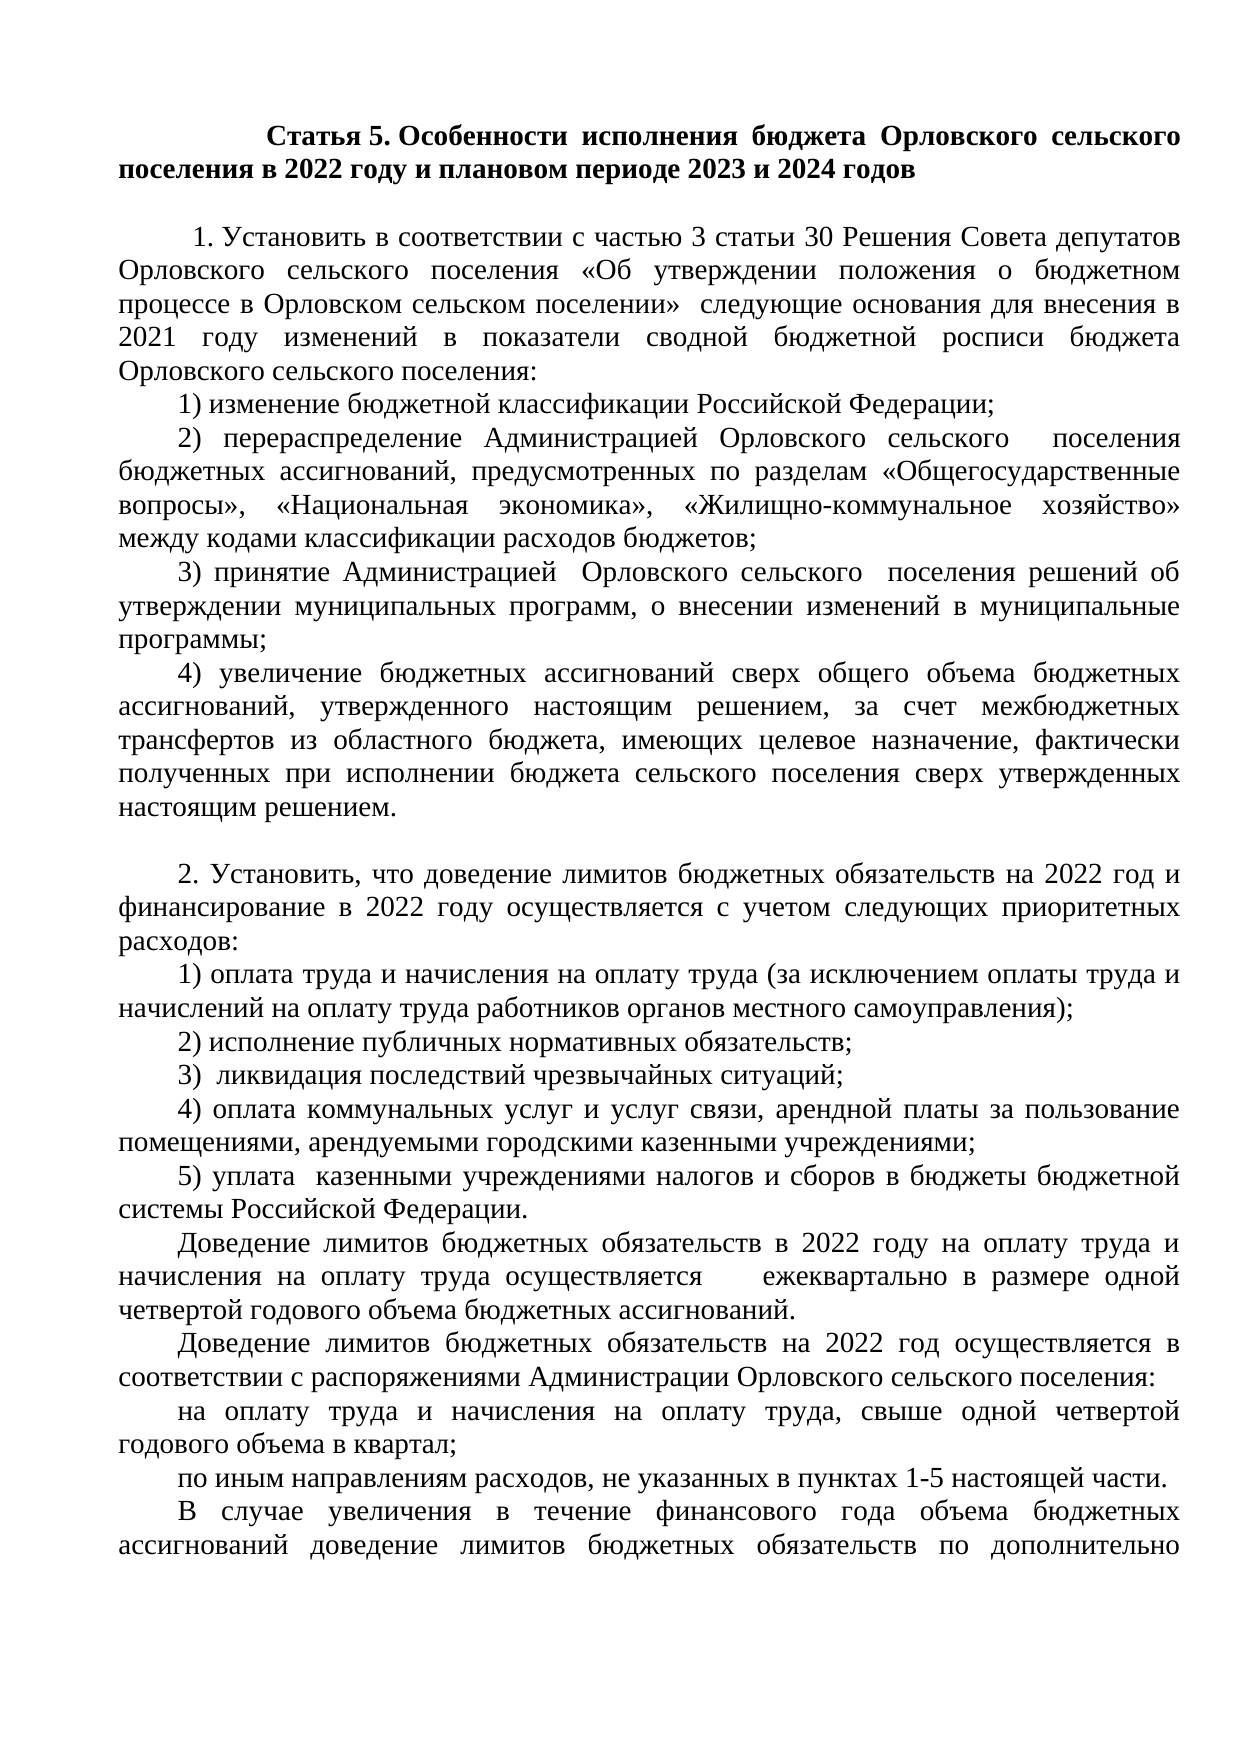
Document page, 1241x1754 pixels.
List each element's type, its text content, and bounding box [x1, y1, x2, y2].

text 1. Установить в соответствии с частью 3 статьи 30 Решения Совета депутатов Орловского сельского поселения «Об утверждении положения о бюджетном процессе в Орловском сельском поселении» следующие основания для внесения в 2021 году изменений в показатели сводной бюджетной росписи бюджета Орловского сельского поселения: [118, 219, 1181, 386]
text 4) оплата коммунальных услуг и услуг связи, арендной платы за пользование помещениями, арендуемыми городскими казенными учреждениями; [118, 1091, 1181, 1158]
text 1) изменение бюджетной классификации Российской Федерации; [118, 386, 1181, 420]
text 2. Установить, что доведение лимитов бюджетных обязательств на 2022 год и финансирование в 2022 году осуществляется с учетом следующих приоритетных расходов: [118, 856, 1181, 957]
text Доведение лимитов бюджетных обязательств в 2022 году на оплату труда и начисления на оплату труда осуществляется ежеквартально в размере одной четвертой годового объема бюджетных ассигнований. [118, 1225, 1181, 1326]
text 2) перераспределение Администрацией Орловского сельского поселения бюджетных ассигнований, предусмотренных по разделам «Общегосударственные вопросы», «Национальная экономика», «Жилищно-коммунальное хозяйство» между кодами классификации расходов бюджетов; [118, 420, 1181, 554]
text 5) уплата казенными учреждениями налогов и сборов в бюджеты бюджетной системы Российской Федерации. [118, 1158, 1181, 1225]
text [118, 1493, 1181, 1560]
text 4) увеличение бюджетных ассигнований сверх общего объема бюджетных ассигнований, утвержденного настоящим решением, за счет межбюджетных трансфертов из областного бюджета, имеющих целевое назначение, фактически полученных при исполнении бюджета сельского поселения сверх утвержденных настоящим решением. [118, 655, 1181, 822]
text 3) принятие Администрацией Орловского сельского поселения решений об утверждении муниципальных программ, о внесении изменений в муниципальные программы; [118, 554, 1181, 655]
text 3) ликвидация последствий чрезвычайных ситуаций; [118, 1057, 1181, 1091]
text по иным направлениям расходов, не указанных в пунктах 1-5 настоящей части. [118, 1460, 1181, 1493]
text Доведение лимитов бюджетных обязательств на 2022 год осуществляется в соответствии с распоряжениями Администрации Орловского сельского поселения: [118, 1326, 1181, 1393]
text 2) исполнение публичных нормативных обязательств; [118, 1024, 1181, 1057]
text 1) оплата труда и начисления на оплату труда (за исключением оплаты труда и начислений на оплату труда работников органов местного самоуправления); [118, 957, 1181, 1024]
text на оплату труда и начисления на оплату труда, свыше одной четвертой годового объема в квартал; [118, 1393, 1181, 1460]
text Статья 5. Особенности исполнения бюджета Орловского сельского поселения в 2022 году и плановом периоде 2023 и 2024 годов [118, 118, 1181, 185]
